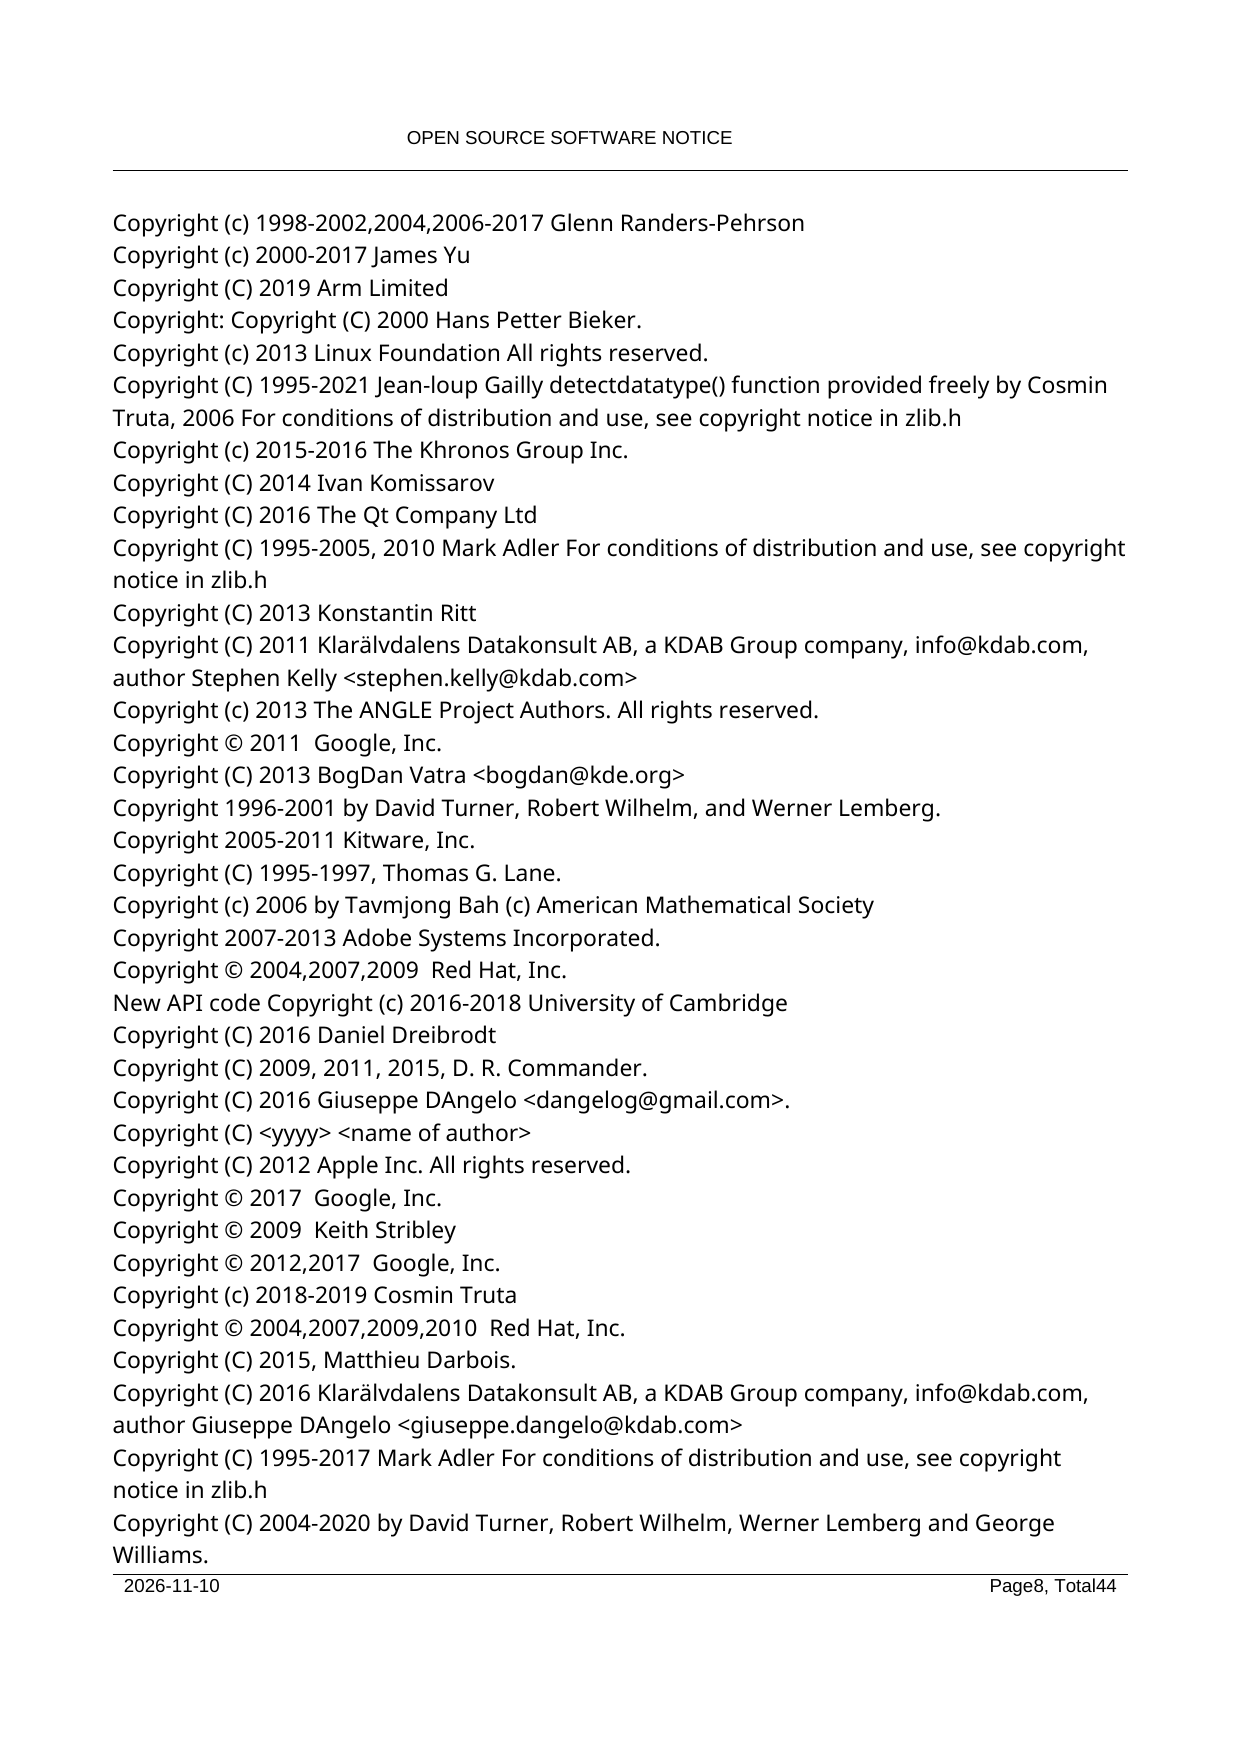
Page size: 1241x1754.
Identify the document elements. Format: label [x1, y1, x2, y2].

text [112, 206, 1128, 1571]
